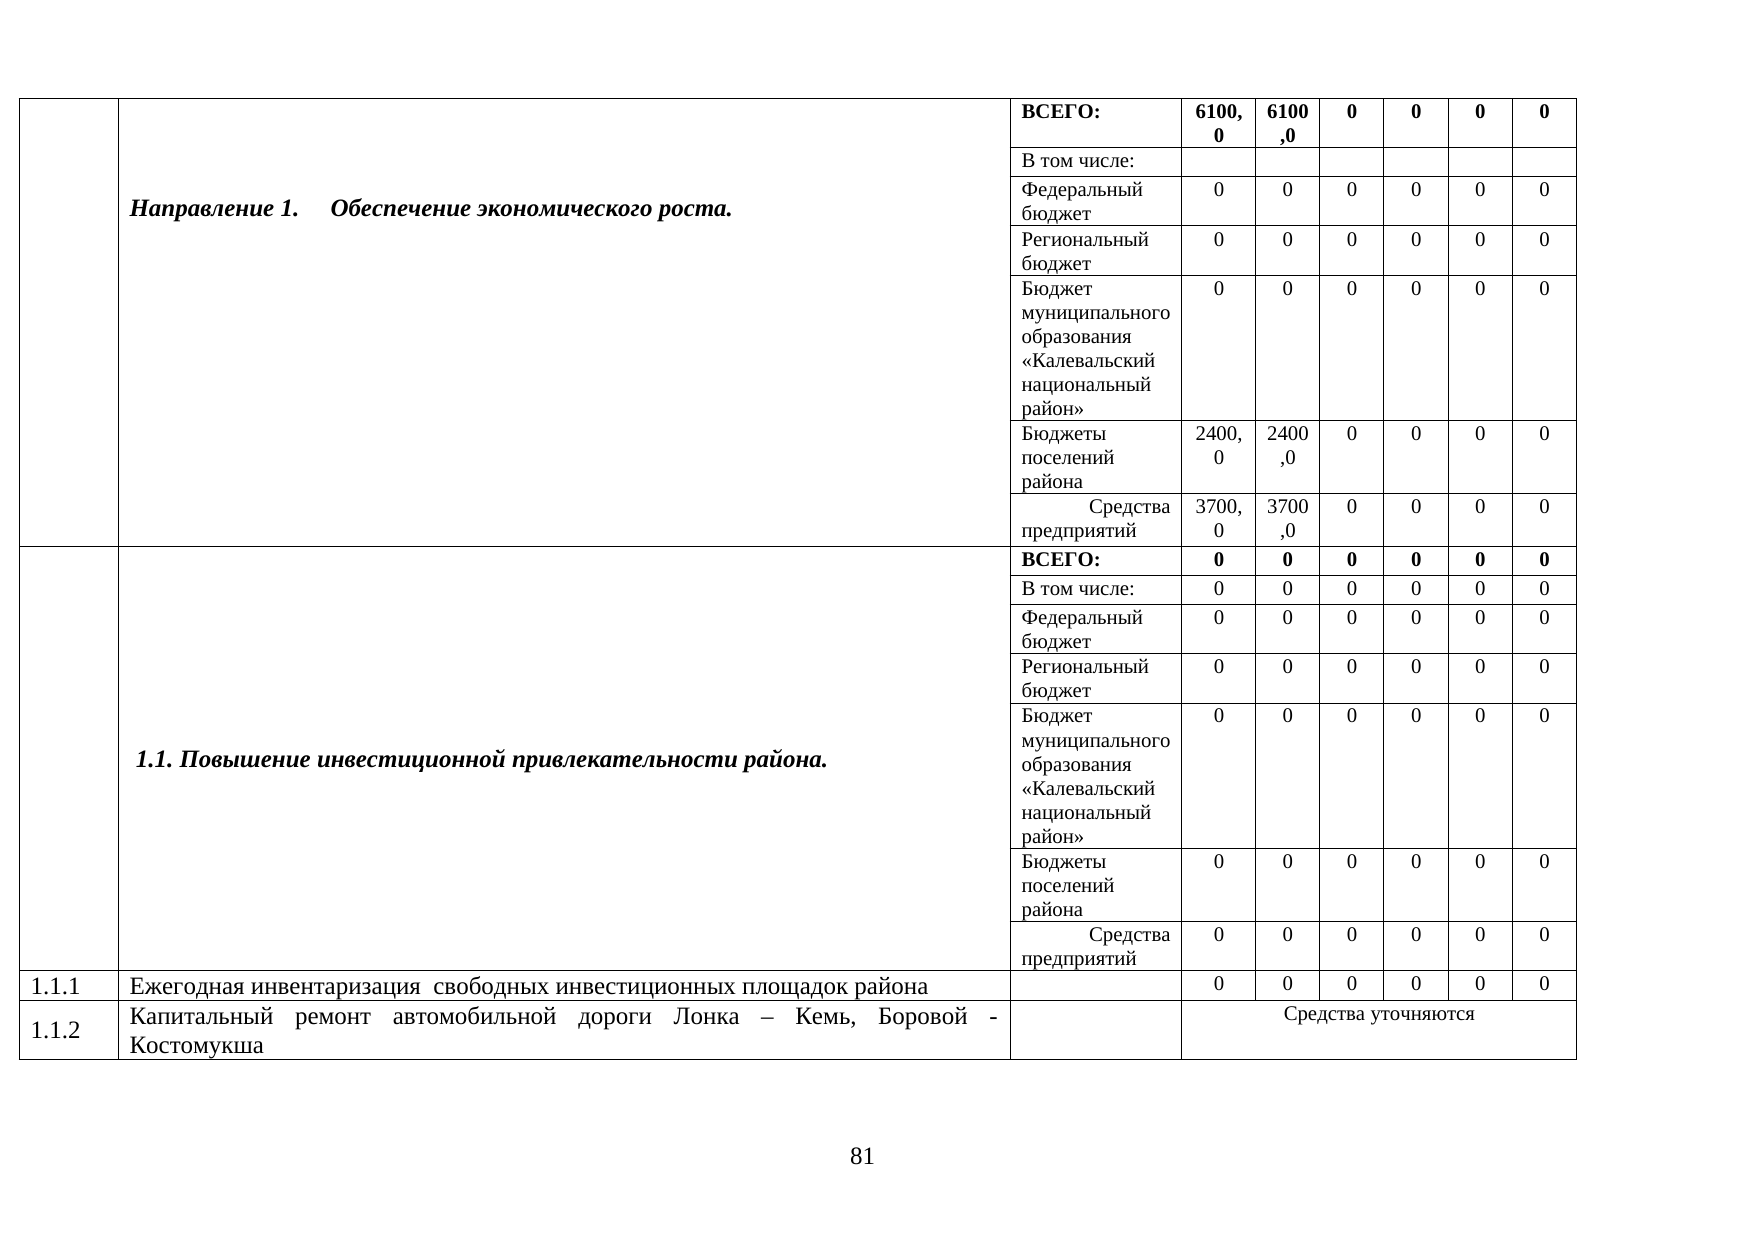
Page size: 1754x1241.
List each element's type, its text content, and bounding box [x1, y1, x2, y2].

table_cell 0 [1320, 971, 1383, 1000]
table_cell 0 [1513, 547, 1576, 575]
table_cell Ежегодная инвентаризация свободных инвестиционных площадок района [119, 971, 1010, 1000]
table_cell [1320, 148, 1383, 176]
table_cell 2400,0 [1256, 421, 1319, 493]
table_cell 0 [1256, 971, 1319, 1000]
table_cell 0 [1320, 547, 1383, 575]
table_cell 0 [1449, 421, 1512, 493]
table_cell 0 [1182, 704, 1255, 848]
table_cell 0 [1256, 849, 1319, 921]
table_cell 0 [1182, 576, 1255, 604]
table_cell 0 [1513, 849, 1576, 921]
table_cell 0 [1449, 654, 1512, 702]
table_cell Бюджет муниципального образования «Калевальский национальный район» [1011, 704, 1181, 848]
table_cell 0 [1384, 704, 1448, 848]
table_cell 0 [1449, 605, 1512, 653]
table_cell 0 [1182, 971, 1255, 1000]
table_cell 0 [1182, 226, 1255, 274]
table_cell Средства предприятий [1011, 922, 1181, 970]
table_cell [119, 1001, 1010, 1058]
table_cell [1182, 148, 1255, 176]
table_cell 0 [1384, 177, 1448, 225]
table_cell 0 [1320, 177, 1383, 225]
table_cell 0 [1449, 99, 1512, 147]
table_cell 0 [1182, 276, 1255, 420]
table_cell 0 [1256, 922, 1319, 970]
table_cell 0 [1256, 276, 1319, 420]
table_cell 0 [1384, 494, 1448, 546]
table_cell 6100,0 [1182, 99, 1255, 147]
table_cell Федеральный бюджет [1011, 177, 1181, 225]
table_cell Региональный бюджет [1011, 654, 1181, 702]
table_cell 0 [1449, 494, 1512, 546]
table_cell Средства предприятий [1011, 494, 1181, 546]
table_cell 0 [1513, 654, 1576, 702]
table_cell 2400,0 [1182, 421, 1255, 493]
table_cell 0 [1320, 99, 1383, 147]
table_cell 0 [1384, 654, 1448, 702]
table_cell ВСЕГО: [1011, 99, 1181, 147]
table_cell 0 [1513, 704, 1576, 848]
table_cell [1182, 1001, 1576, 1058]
table_cell 0 [1449, 704, 1512, 848]
table_cell 3700,0 [1256, 494, 1319, 546]
table_cell 0 [1320, 654, 1383, 702]
table_cell 0 [1256, 226, 1319, 274]
table_cell 0 [1320, 226, 1383, 274]
table_cell 0 [1384, 971, 1448, 1000]
table_cell 0 [1182, 849, 1255, 921]
table_cell 0 [1513, 576, 1576, 604]
table_cell 0 [1449, 922, 1512, 970]
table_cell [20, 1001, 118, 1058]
table_cell 0 [1449, 276, 1512, 420]
table_cell 0 [1384, 576, 1448, 604]
table_cell 0 [1384, 849, 1448, 921]
table_cell 0 [1513, 922, 1576, 970]
table_cell 3700,0 [1182, 494, 1255, 546]
table_cell 0 [1513, 605, 1576, 653]
table_cell 0 [1320, 704, 1383, 848]
table_cell [20, 99, 118, 546]
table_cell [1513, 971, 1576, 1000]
table_cell 0 [1182, 654, 1255, 702]
table_cell 0 [1384, 547, 1448, 575]
table_cell [1384, 148, 1448, 176]
table_cell 0 [1513, 226, 1576, 274]
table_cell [1011, 276, 1181, 420]
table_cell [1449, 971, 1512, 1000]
table_cell [1256, 148, 1319, 176]
table_cell 0 [1384, 605, 1448, 653]
table_cell Направление 1. Обеспечение экономического роста. [119, 99, 1010, 546]
table_cell 0 [1182, 922, 1255, 970]
table_cell 0 [1320, 849, 1383, 921]
table_cell 0 [1449, 576, 1512, 604]
table_cell 0 [1256, 576, 1319, 604]
table_cell 0 [1182, 177, 1255, 225]
table_cell 0 [1384, 276, 1448, 420]
table_cell [1449, 148, 1512, 176]
table_cell 0 [1384, 226, 1448, 274]
table_cell 0 [1449, 177, 1512, 225]
table_cell 0 [1320, 605, 1383, 653]
table_cell В том числе: [1011, 148, 1181, 176]
table_cell 0 [1182, 605, 1255, 653]
table_cell 0 [1256, 547, 1319, 575]
table_cell ВСЕГО: [1011, 547, 1181, 575]
table_cell 0 [1320, 494, 1383, 546]
table_cell 0 [1513, 276, 1576, 420]
table_cell 0 [1256, 177, 1319, 225]
table_cell 0 [1449, 547, 1512, 575]
table_cell Региональный бюджет [1011, 226, 1181, 274]
table_cell 0 [1449, 849, 1512, 921]
table_cell 0 [1513, 177, 1576, 225]
table_cell 0 [1256, 654, 1319, 702]
table_cell 0 [1256, 605, 1319, 653]
table_cell 0 [1320, 576, 1383, 604]
table_cell [1513, 148, 1576, 176]
table_cell [20, 547, 118, 970]
table_cell 1.1. Повышение инвестиционной привлекательности района. [119, 547, 1010, 970]
table_cell [1011, 971, 1181, 1000]
table_cell 0 [1320, 922, 1383, 970]
table_cell 0 [1256, 704, 1319, 848]
table_cell 0 [1182, 547, 1255, 575]
table_cell 6100,0 [1256, 99, 1319, 147]
table_cell Бюджеты поселений района [1011, 849, 1181, 921]
table_cell 0 [1513, 494, 1576, 546]
table_cell 0 [1513, 99, 1576, 147]
table_cell 0 [1320, 276, 1383, 420]
table_cell 0 [1449, 226, 1512, 274]
table_cell 0 [1513, 421, 1576, 493]
table_cell В том числе: [1011, 576, 1181, 604]
table_cell 0 [1384, 99, 1448, 147]
table_cell 0 [1320, 421, 1383, 493]
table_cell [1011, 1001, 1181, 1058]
table_cell Бюджеты поселений района [1011, 421, 1181, 493]
table_cell Федеральный бюджет [1011, 605, 1181, 653]
table_cell 0 [1384, 421, 1448, 493]
table_cell 0 [1384, 922, 1448, 970]
table_cell 1.1.1 [20, 971, 118, 1000]
